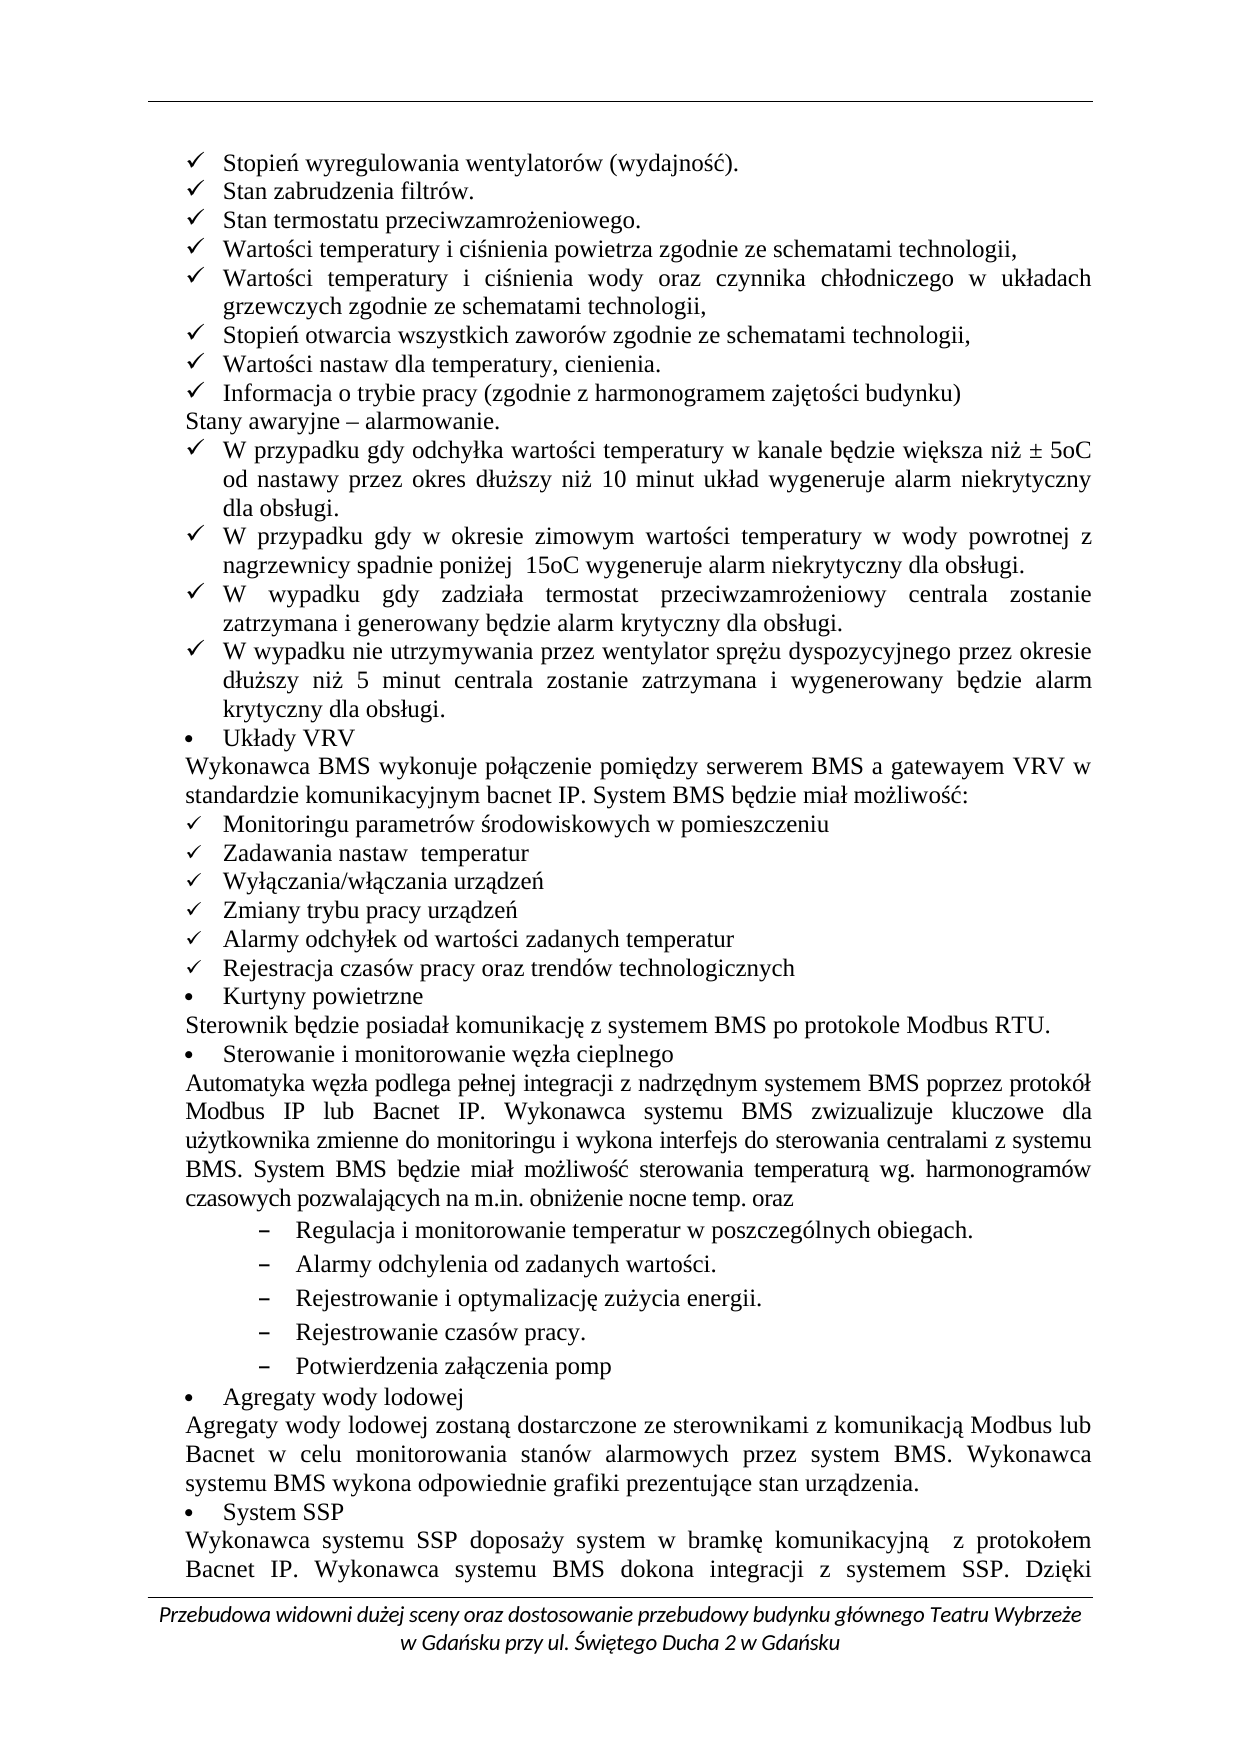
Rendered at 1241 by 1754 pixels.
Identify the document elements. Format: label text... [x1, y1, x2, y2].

list Zadawania nastaw temperatur [185, 838, 1093, 866]
list Układy VRV [185, 723, 1093, 751]
list Alarmy odchylenia od zadanych wartości. [258, 1245, 1093, 1279]
list Kurtyny powietrzne [185, 981, 1093, 1010]
list W przypadku gdy w okresie zimowym wartości temperatury w wody powrotnej z nagrzewnicy spadnie poniżej 15oC wygeneruje alarm niekrytyczny dla obsługi. [185, 521, 1093, 579]
list Agregaty wody lodowej [185, 1382, 1093, 1410]
list Wartości temperatury i ciśnienia wody oraz czynnika chłodniczego w układach grzewczych zgodnie ze schematami technologii, [185, 263, 1093, 320]
list Regulacja i monitorowanie temperatur w poszczególnych obiegach. [258, 1211, 1093, 1245]
list W wypadku nie utrzymywania przez wentylator sprężu dyspozycyjnego przez okresie dłuższy niż 5 minut centrala zostanie zatrzymana i wygenerowany będzie alarm krytyczny dla obsługi. [185, 636, 1093, 723]
list Wartości temperatury i ciśnienia powietrza zgodnie ze schematami technologii, [185, 234, 1093, 263]
list Rejestrowanie i optymalizację zużycia energii. [258, 1279, 1093, 1313]
list Rejestrowanie czasów pracy. [258, 1313, 1093, 1348]
list Stopień wyregulowania wentylatorów (wydajność). [185, 148, 1093, 176]
list Sterowanie i monitorowanie węzła cieplnego [185, 1039, 1093, 1068]
text Agregaty wody lodowej zostaną dostarczone ze sterownikami z komunikacją Modbus lub Bacnet w celu monitorowania stanów alarmowych przez system BMS. Wykonawca systemu BMS wykona odpowiednie grafiki prezentujące stan urządzenia. [185, 1410, 1093, 1497]
list Stan zabrudzenia filtrów. [185, 176, 1093, 205]
list Monitoringu parametrów środowiskowych w pomieszczeniu [185, 809, 1093, 838]
list Wartości nastaw dla temperatury, cienienia. [185, 349, 1093, 378]
text Sterownik będzie posiadał komunikację z systemem BMS po protokole Modbus RTU. [185, 1010, 1093, 1039]
list W wypadku gdy zadziała termostat przeciwzamrożeniowy centrala zostanie zatrzymana i generowany będzie alarm krytyczny dla obsługi. [185, 579, 1093, 636]
text Automatyka węzła podlega pełnej integracji z nadrzędnym systemem BMS poprzez protokół Modbus IP lub Bacnet IP. Wykonawca systemu BMS zwizualizuje kluczowe dla użytkownika zmienne do monitoringu i wykona interfejs do sterowania centralami z systemu BMS. System BMS będzie miał możliwość sterowania temperaturą wg. harmonogramów czasowych pozwalających na m.in. obniżenie nocne temp. oraz [185, 1068, 1093, 1211]
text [185, 1525, 1093, 1583]
list Stany awaryjne – alarmowanie. [185, 406, 1093, 435]
list System SSP [185, 1497, 1093, 1525]
list Wyłączania/włączania urządzeń [185, 866, 1093, 895]
list Stopień otwarcia wszystkich zaworów zgodnie ze schematami technologii, [185, 320, 1093, 349]
text Wykonawca BMS wykonuje połączenie pomiędzy serwerem BMS a gatewayem VRV w standardzie komunikacyjnym bacnet IP. System BMS będzie miał możliwość: [185, 751, 1093, 809]
list Alarmy odchyłek od wartości zadanych temperatur [185, 924, 1093, 953]
list Stan termostatu przeciwzamrożeniowego. [185, 205, 1093, 234]
list Potwierdzenia załączenia pomp [258, 1348, 1093, 1382]
list Informacja o trybie pracy (zgodnie z harmonogramem zajętości budynku) [185, 378, 1093, 406]
list W przypadku gdy odchyłka wartości temperatury w kanale będzie większa niż ± 5oC od nastawy przez okres dłuższy niż 10 minut układ wygeneruje alarm niekrytyczny dla obsługi. [185, 435, 1093, 521]
list Rejestracja czasów pracy oraz trendów technologicznych [185, 953, 1093, 981]
list Zmiany trybu pracy urządzeń [185, 895, 1093, 924]
